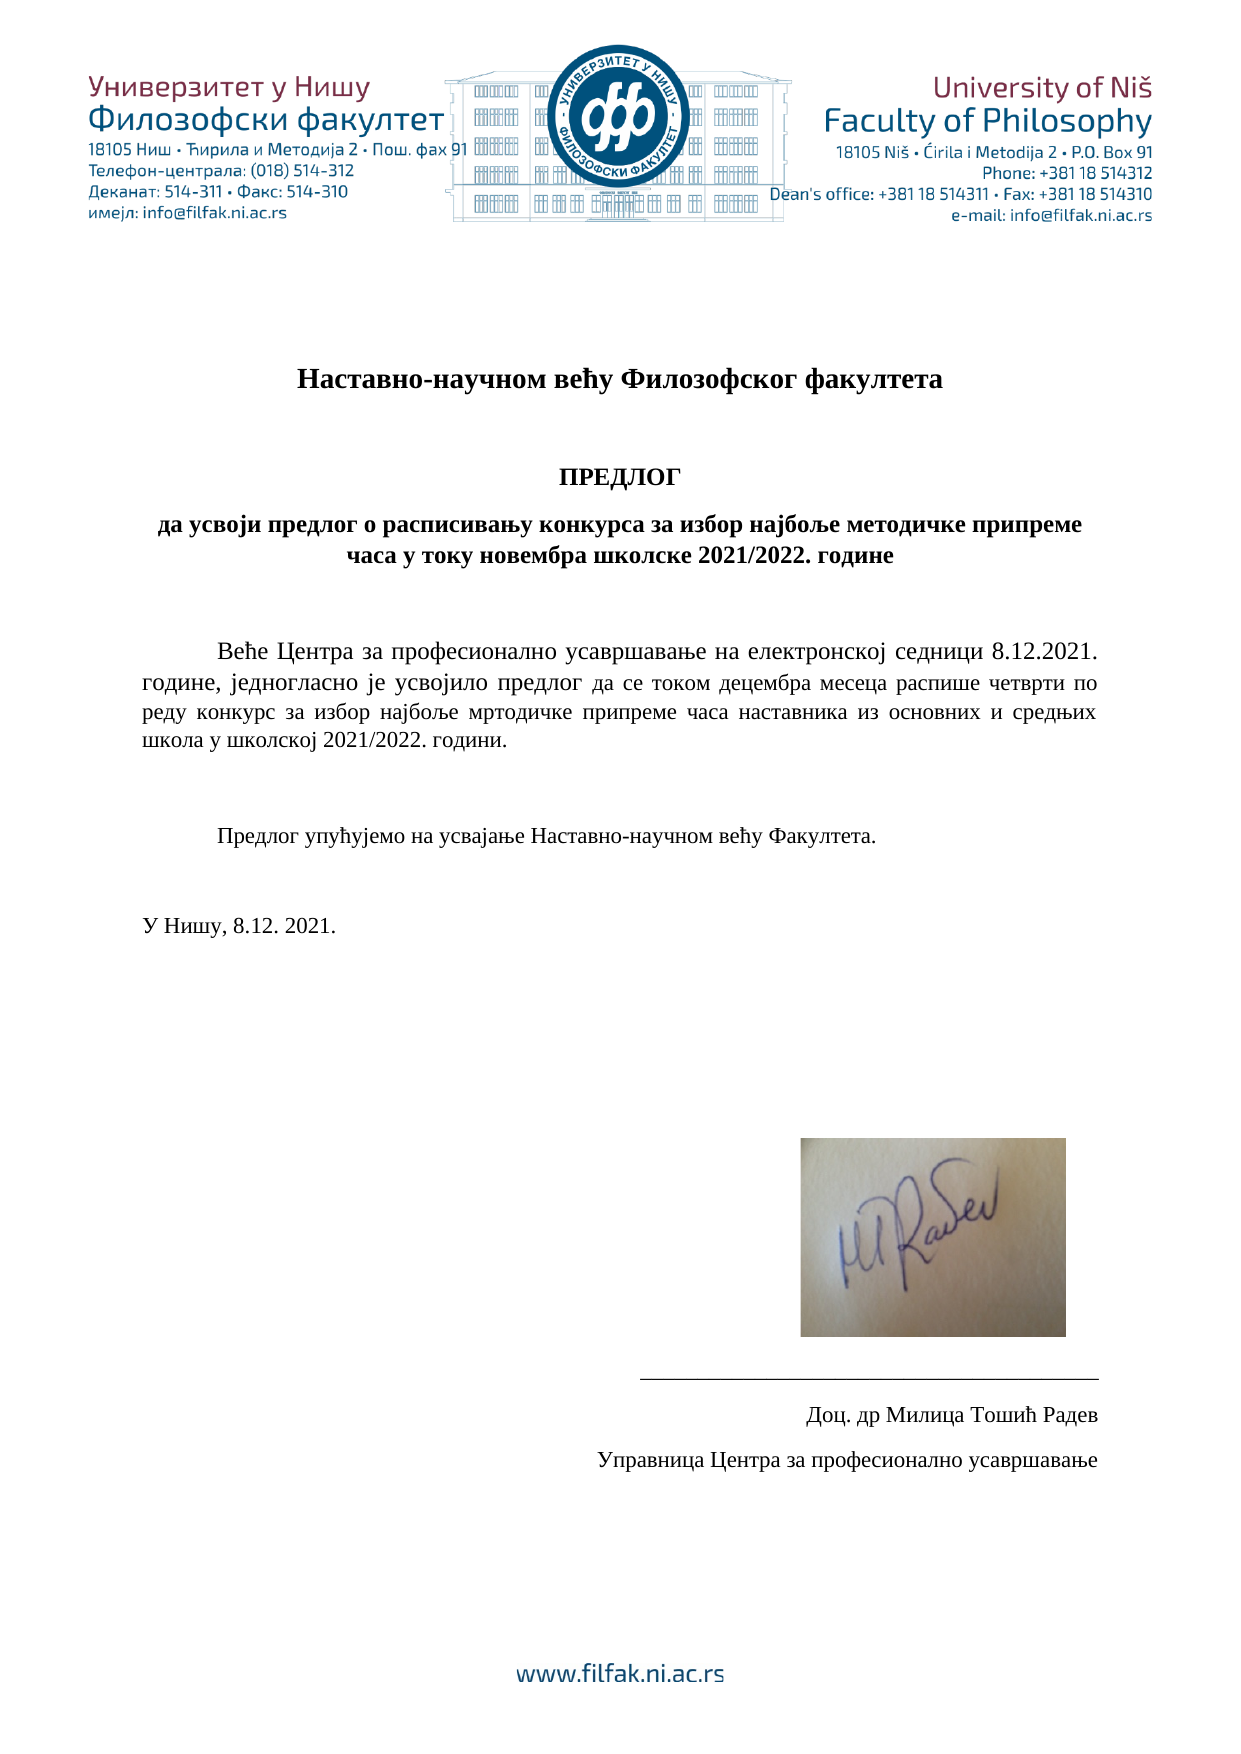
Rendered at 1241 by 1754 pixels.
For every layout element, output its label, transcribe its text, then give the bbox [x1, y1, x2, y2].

picture [88, 44, 1152, 222]
text да усвоји предлог о расписивању конкурса за избор најбоље методичке припреме часа у току новембра школске 2021/2022. године [142, 509, 1098, 569]
text ________________________________________ [142, 1356, 1098, 1382]
picture [800, 1138, 1066, 1337]
text Предлог упућујемо на усвајање Наставно-научном већу Факултета. [142, 822, 1098, 849]
picture [516, 1663, 724, 1682]
text Доц. др Милица Тошић Радев [142, 1401, 1098, 1427]
text Наставно-научном већу Филозофског факултета [142, 361, 1098, 395]
text Управница Центра за професионално усавршавање [142, 1446, 1098, 1472]
text ПРЕДЛОГ [142, 462, 1098, 491]
text У Нишу, 8.12. 2021. [142, 913, 1098, 939]
text Веће Центра за професионално усавршавање на електронској седници 8.12.2021. године, једногласно је усвојило предлог да се током децембра месеца распише четврти по реду конкурс за избор најбоље мртодичке припреме часа наставника из основних и средњих школа у школској 2021/2022. години. [142, 636, 1098, 753]
